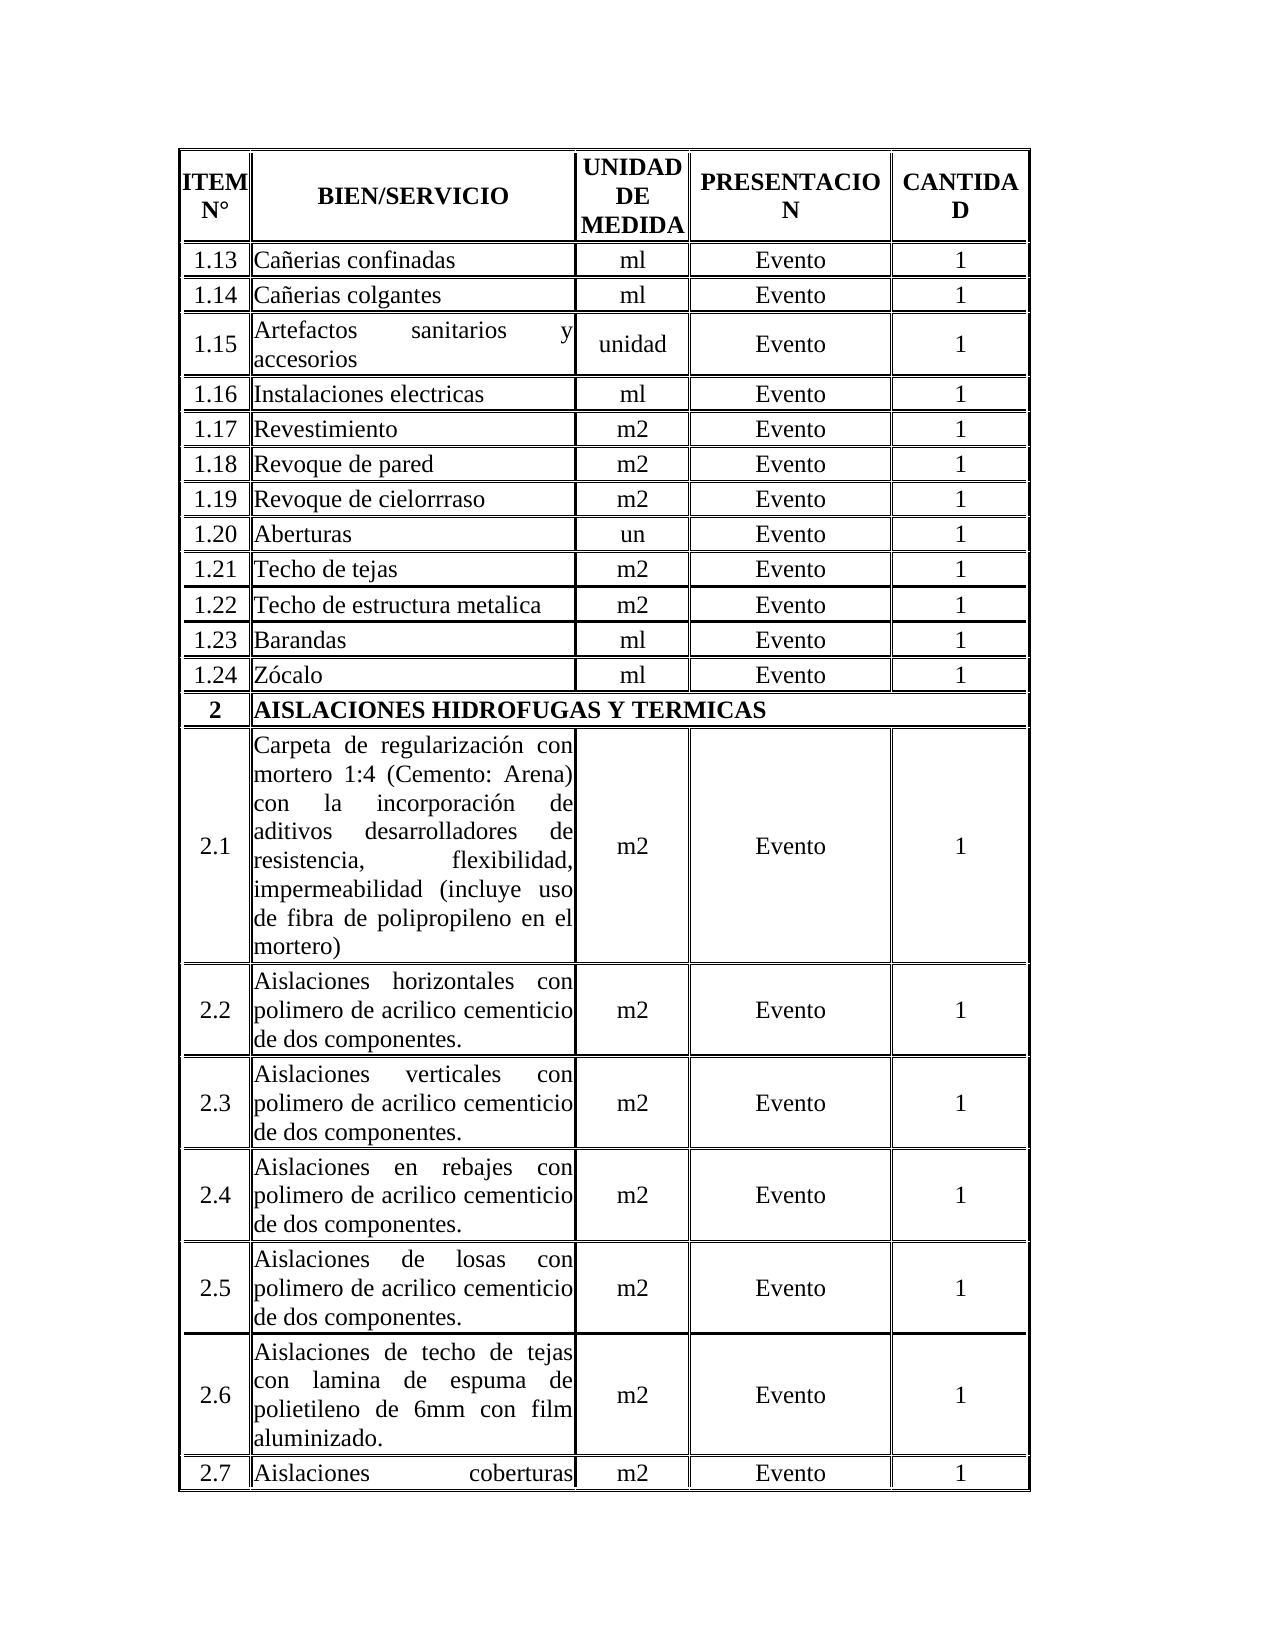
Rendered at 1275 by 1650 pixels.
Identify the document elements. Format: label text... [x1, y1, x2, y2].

table_cell 1 [893, 585, 1028, 620]
table_cell 2.3 [181, 1054, 249, 1147]
table_header BIEN/SERVICIO [251, 151, 575, 240]
table_cell 1.17 [181, 409, 249, 444]
table_cell unidad [577, 314, 688, 374]
table_cell Aislaciones de losas con polimero de acrilico cementicio de dos componentes. [253, 1243, 574, 1332]
table_cell Techo de tejas [253, 553, 574, 585]
table_cell Evento [691, 588, 890, 620]
table_cell m2 [575, 1457, 690, 1488]
table_cell 1 [893, 1332, 1028, 1453]
table_cell Cañerias confinadas [253, 244, 574, 275]
table_cell Carpeta de regularización con mortero 1:4 (Cemento: Arena) con la incorporación de aditivos desarrolladores de resistencia, flexibilidad, impermeabilidad (incluye uso de fibra de polipropileno en el mortero) [253, 729, 574, 962]
table_cell 1 [891, 1454, 1029, 1488]
table_cell 1.23 [181, 620, 249, 655]
table_cell m2 [577, 413, 688, 444]
table_cell Evento [691, 314, 890, 374]
table_cell 1 [893, 310, 1029, 374]
table_cell Revestimiento [253, 413, 574, 444]
table_cell m2 [577, 1150, 688, 1239]
table_cell 2 [181, 690, 249, 725]
table_cell 2.6 [181, 1332, 249, 1453]
table_cell 1.22 [181, 585, 249, 620]
table_cell Techo de estructura metalica [253, 588, 574, 620]
table_cell un [577, 518, 688, 550]
table_header CANTIDAD [891, 151, 1028, 240]
table_cell 1.16 [181, 374, 249, 409]
table_cell m2 [577, 448, 688, 479]
table_cell Evento [691, 244, 890, 275]
table_cell Evento [691, 553, 890, 585]
table_cell Cañerias colgantes [253, 279, 574, 310]
table_cell Evento [691, 729, 890, 962]
table_cell 1 [893, 1054, 1029, 1147]
table_cell 1 [891, 1147, 1029, 1239]
table_cell 1 [891, 515, 1029, 550]
table_cell m2 [577, 588, 688, 620]
table_cell Aislaciones horizontales con polimero de acrilico cementicio de dos componentes. [253, 965, 574, 1054]
table_cell 1.13 [181, 240, 249, 275]
table_cell ml [577, 659, 688, 690]
table_cell Aislaciones verticales con polimero de acrilico cementicio de dos componentes. [253, 1058, 574, 1147]
table_cell 1 [893, 374, 1029, 409]
table_cell Evento [691, 279, 890, 310]
table_cell Aberturas [253, 518, 574, 550]
table_cell 1 [893, 480, 1029, 515]
table_cell Aislaciones coberturas metalicas [251, 1457, 575, 1488]
table_cell Evento [691, 659, 890, 690]
table_cell Evento [690, 1457, 891, 1488]
table_cell 1 [893, 1240, 1029, 1332]
table_cell 2.7 [181, 1454, 251, 1488]
table_cell Evento [691, 448, 890, 479]
table_cell Evento [691, 518, 890, 550]
table_cell ml [577, 244, 688, 275]
table_cell 1 [893, 655, 1029, 690]
table_cell AISLACIONES HIDROFUGAS Y TERMICAS [253, 690, 1029, 725]
table_cell Revoque de cielorrraso [253, 483, 574, 515]
table_cell m2 [577, 1335, 688, 1453]
table_cell 1.21 [180, 550, 251, 585]
table_cell 1 [893, 725, 1029, 962]
table_cell m2 [577, 729, 688, 962]
table_header PRESENTACION [690, 151, 891, 240]
table_cell m2 [577, 553, 688, 585]
table_cell Revoque de pared [253, 448, 574, 479]
table_cell Evento [691, 483, 890, 515]
table_cell 1.15 [181, 310, 249, 374]
table_cell Evento [691, 623, 890, 655]
table_cell Evento [691, 965, 890, 1054]
table_cell Evento [691, 1335, 890, 1453]
table_cell m2 [577, 1243, 688, 1332]
table_cell Evento [691, 378, 890, 409]
table_cell m2 [577, 483, 688, 515]
table_cell ml [577, 279, 688, 310]
table_cell Evento [691, 1243, 890, 1332]
table_cell Artefactos sanitarios y accesorios [253, 314, 574, 374]
table_header ITEM N° [180, 149, 251, 240]
table_cell Evento [691, 413, 890, 444]
table_cell 1 [893, 409, 1029, 444]
table_cell 1.20 [180, 515, 251, 550]
table_cell 1 [893, 620, 1028, 655]
table_cell Barandas [253, 623, 574, 655]
table_cell Evento [691, 1058, 890, 1147]
table_cell 1.24 [181, 655, 249, 690]
table_cell 2.5 [181, 1240, 249, 1332]
table_cell Evento [691, 1150, 890, 1239]
table_cell 1.18 [181, 445, 249, 479]
table_cell 1 [891, 550, 1029, 585]
table_cell 1 [893, 275, 1029, 310]
table_cell ml [577, 623, 688, 655]
table_cell m2 [577, 1058, 688, 1147]
table_cell 1 [893, 240, 1029, 275]
table_cell Aislaciones en rebajes con polimero de acrilico cementicio de dos componentes. [253, 1150, 574, 1239]
table_cell 2.1 [181, 725, 249, 962]
table_cell 1.19 [181, 480, 249, 515]
table_cell 2.4 [180, 1147, 251, 1239]
table_cell m2 [577, 965, 688, 1054]
table_cell Instalaciones electricas [253, 378, 574, 409]
table_cell Aislaciones de techo de tejas con lamina de espuma de polietileno de 6mm con film aluminizado. [253, 1335, 574, 1453]
table_cell 1.14 [181, 275, 249, 310]
table_header UNIDAD DE MEDIDA [575, 151, 690, 240]
table_cell 1 [891, 962, 1029, 1054]
table_cell ml [577, 378, 688, 409]
table_cell 1 [893, 445, 1029, 479]
table_cell 2.2 [180, 962, 251, 1054]
table_cell Zócalo [253, 659, 574, 690]
